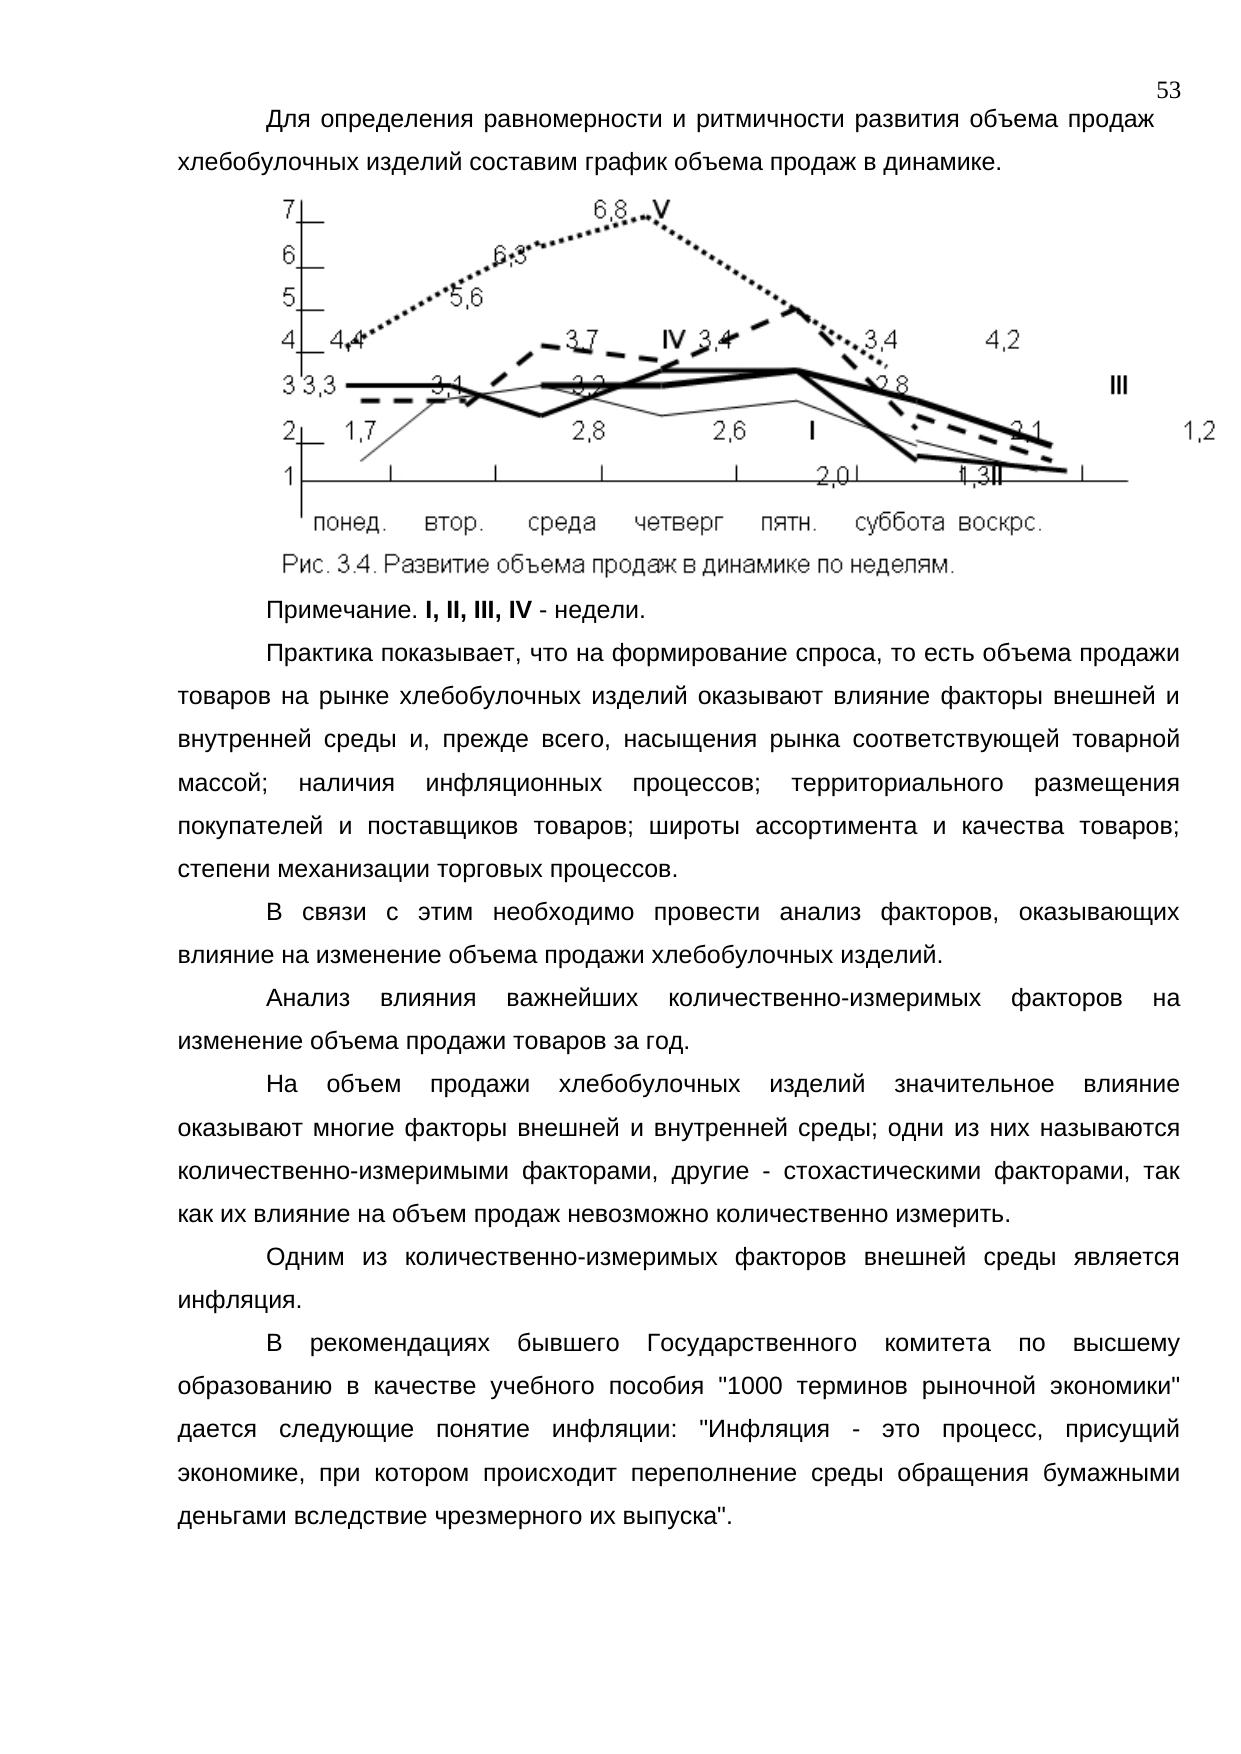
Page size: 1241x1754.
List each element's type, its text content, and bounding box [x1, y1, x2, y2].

text Практика показывает, что на формирование спроса, то есть объема продажи товаров на рынке хлебобулочных изделий оказывают влияние факторы внешней и внутренней среды и, прежде всего, насыщения рынка соответствующей товарной массой; наличия инфляционных процессов; территориального размещения покупателей и поставщиков товаров; широты ассортимента и качества товаров; степени механизации торговых процессов. [177, 638, 1181, 883]
text Одним из количественно-измеримых факторов внешней среды является инфляция. [177, 1242, 1181, 1314]
text Для определения равномерности и ритмичности развития объема продаж хлебобулочных изделий составим график объема продаж в динамике. [177, 104, 1181, 176]
text На объем продажи хлебобулочных изделий значительное влияние оказывают многие факторы внешней и внутренней среды; одни из них называются количественно-измеримыми факторами, другие - стохастическими факторами, так как их влияние на объем продаж невозможно количественно измерить. [177, 1069, 1181, 1228]
text В связи с этим необходимо провести анализ факторов, оказывающих влияние на изменение объема продажи хлебобулочных изделий. [177, 897, 1181, 969]
text Анализ влияния важнейших количественно-измеримых факторов на изменение объема продажи товаров за год. [177, 983, 1181, 1055]
picture [265, 189, 1221, 581]
text Примечание. I, II, III, IV - недели. [177, 595, 1181, 624]
text В рекомендациях бывшего Государственного комитета по высшему образованию в качестве учебного пособия "1000 терминов рыночной экономики" дается следующие понятие инфляции: "Инфляция - это процесс, присущий экономике, при котором происходит переполнение среды обращения бумажными деньгами вследствие чрезмерного их выпуска". [177, 1328, 1181, 1529]
